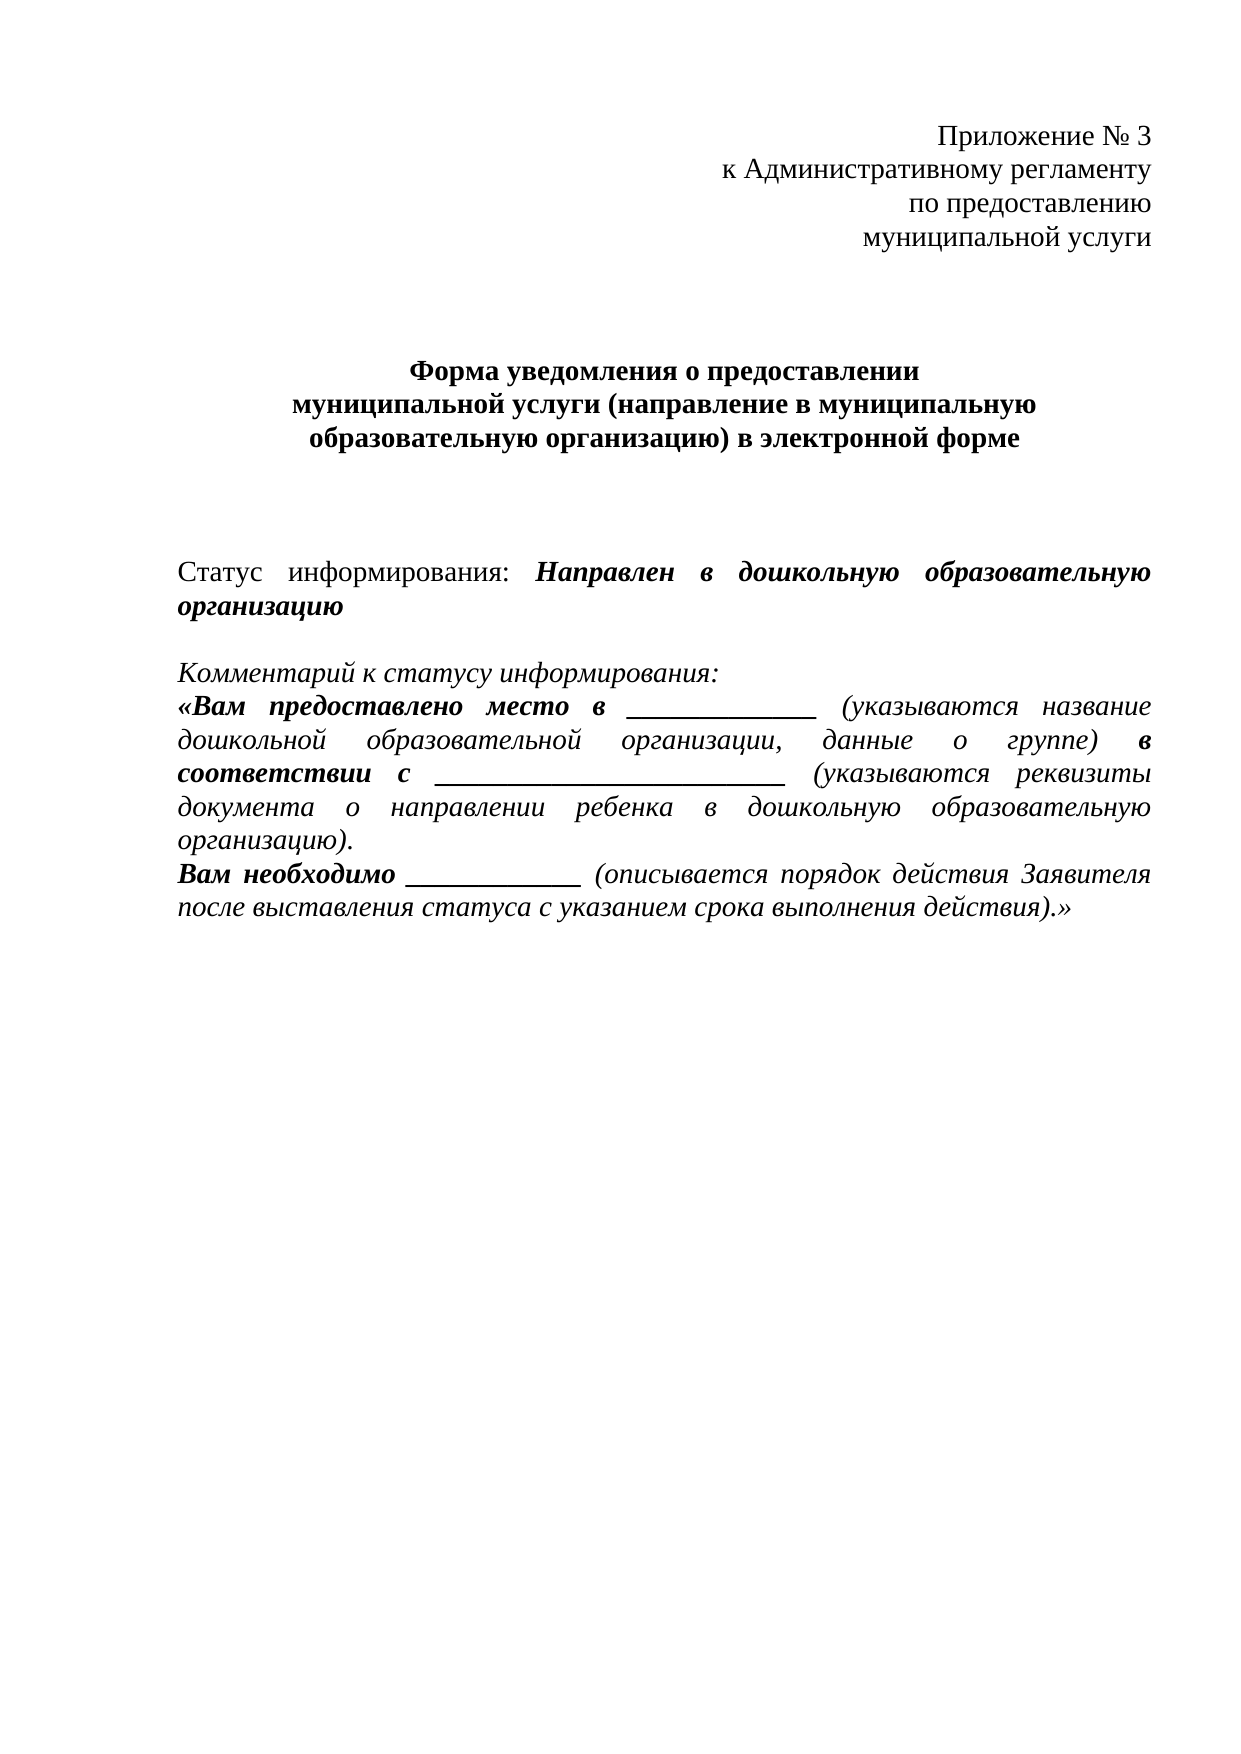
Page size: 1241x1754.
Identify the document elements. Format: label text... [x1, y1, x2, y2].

text Статус информирования: Направлен в дошкольную образовательную организацию [177, 554, 1152, 621]
text Приложение № 3 [177, 118, 1152, 152]
text «Вам предоставлено место в _____________ (указываются название дошкольной образовательной организации, данные о группе) в соответствии с ________________________ (указываются реквизиты документа о направлении ребенка в дошкольную образовательную организацию). [177, 688, 1152, 856]
text Вам необходимо ____________ (описывается порядок действия Заявителя после выставления статуса с указанием срока выполнения действия).» [177, 856, 1152, 923]
text к Административному регламенту [177, 152, 1152, 185]
text муниципальной услуги (направление в муниципальную образовательную организацию) в электронной форме [177, 386, 1152, 453]
text муниципальной услуги [177, 219, 1152, 252]
text Форма уведомления о предоставлении [177, 353, 1152, 386]
text по предоставлению [177, 185, 1152, 219]
text Комментарий к статусу информирования: [177, 655, 1152, 688]
